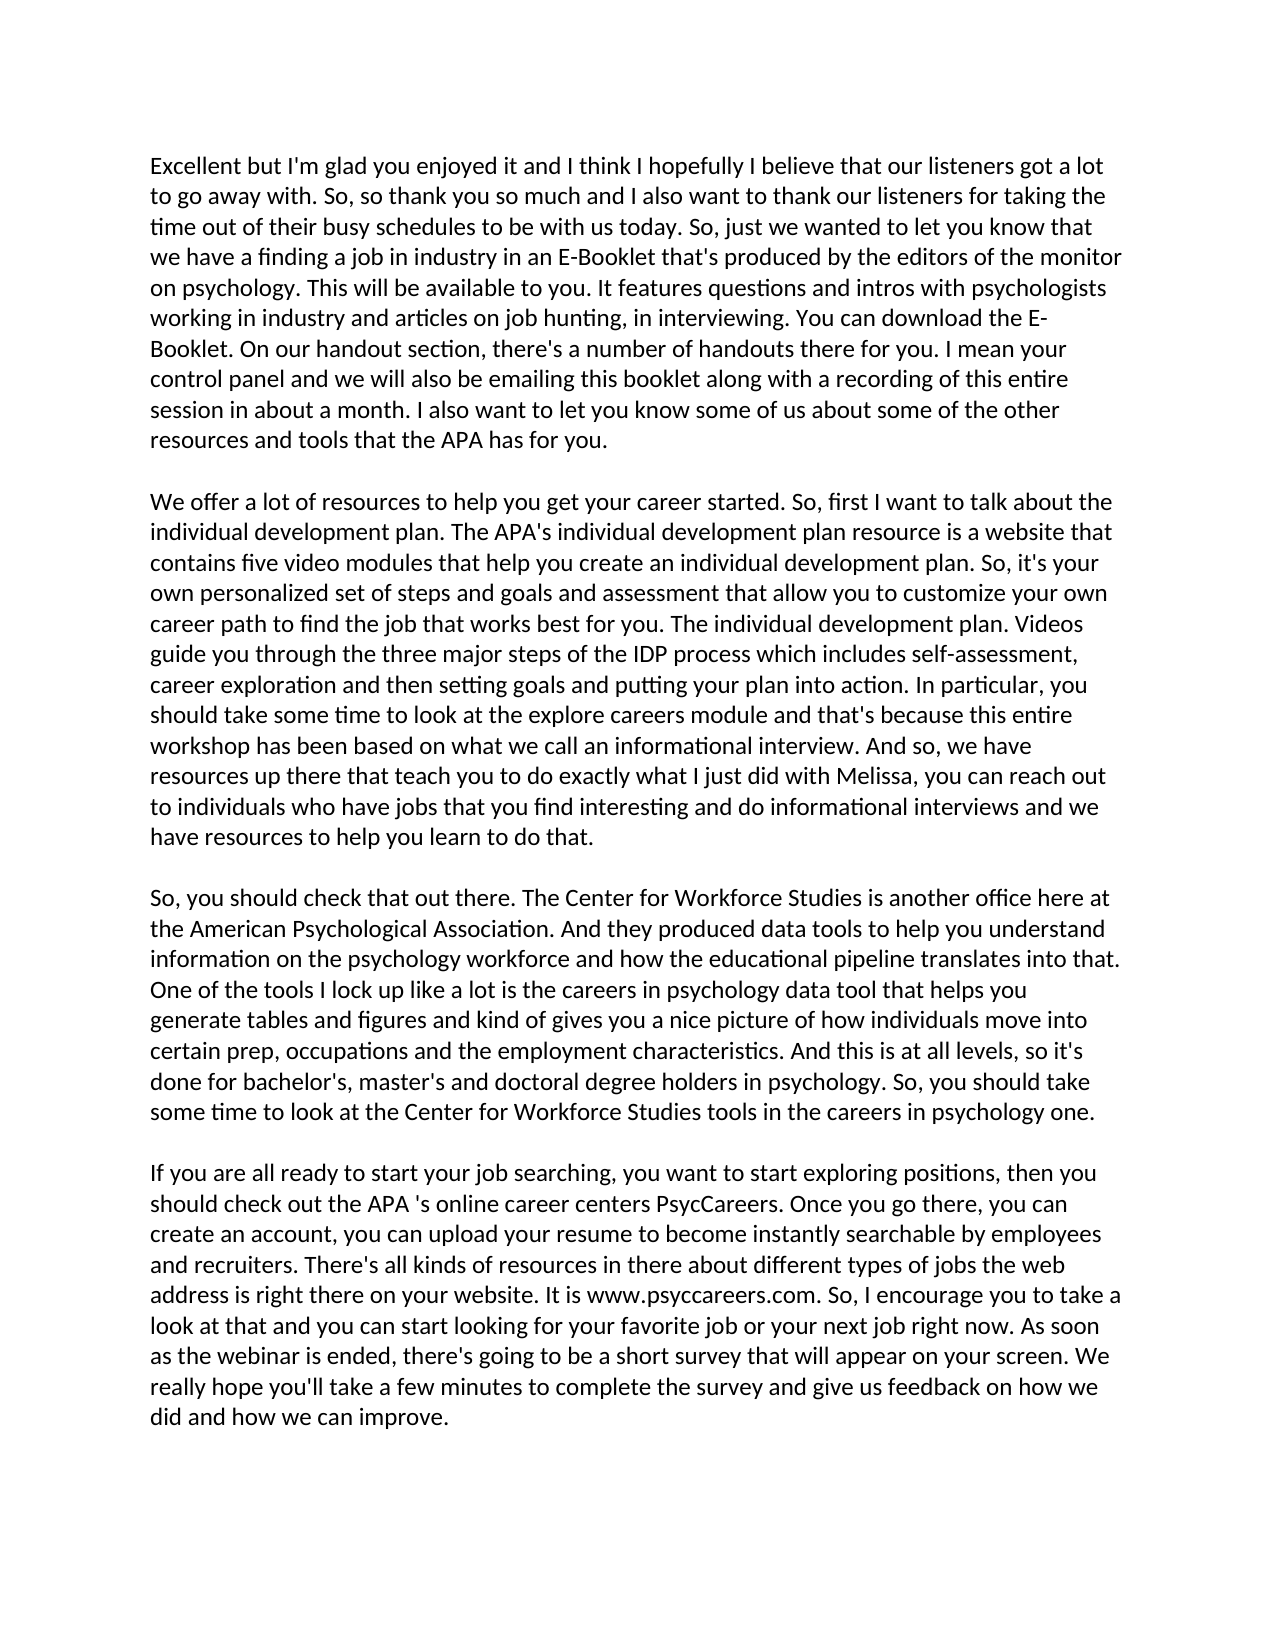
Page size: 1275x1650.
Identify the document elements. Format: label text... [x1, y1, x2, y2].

text Excellent but I'm glad you enjoyed it and I think I hopefully I believe that our listeners got a lot to go away with. So, so thank you so much and I also want to thank our listeners for taking the time out of their busy schedules to be with us today. So, just we wanted to let you know that we have a finding a job in industry in an E-Booklet that's produced by the editors of the monitor on psychology. This will be available to you. It features questions and intros with psychologists working in industry and articles on job hunting, in interviewing. You can download the E-Booklet. On our handout section, there's a number of handouts there for you. I mean your control panel and we will also be emailing this booklet along with a recording of this entire session in about a month. I also want to let you know some of us about some of the other resources and tools that the APA has for you. [150, 150, 1125, 455]
text So, you should check that out there. The Center for Workforce Studies is another office here at the American Psychological Association. And they produced data tools to help you understand information on the psychology workforce and how the educational pipeline translates into that. One of the tools I lock up like a lot is the careers in psychology data tool that helps you generate tables and figures and kind of gives you a nice picture of how individuals move into certain prep, occupations and the employment characteristics. And this is at all levels, so it's done for bachelor's, master's and doctoral degree holders in psychology. So, you should take some time to look at the Center for Workforce Studies tools in the careers in psychology one. [150, 882, 1125, 1127]
text We offer a lot of resources to help you get your career started. So, first I want to talk about the individual development plan. The APA's individual development plan resource is a website that contains five video modules that help you create an individual development plan. So, it's your own personalized set of steps and goals and assessment that allow you to customize your own career path to find the job that works best for you. The individual development plan. Videos guide you through the three major steps of the IDP process which includes self-assessment, career exploration and then setting goals and putting your plan into action. In particular, you should take some time to look at the explore careers module and that's because this entire workshop has been based on what we call an informational interview. And so, we have resources up there that teach you to do exactly what I just did with Melissa, you can reach out to individuals who have jobs that you find interesting and do informational interviews and we have resources to help you learn to do that. [150, 486, 1125, 852]
text If you are all ready to start your job searching, you want to start exploring positions, then you should check out the APA 's online career centers PsycCareers. Once you go there, you can create an account, you can upload your resume to become instantly searchable by employees and recruiters. There's all kinds of resources in there about different types of jobs the web address is right there on your website. It is www.psyccareers.com. So, I encourage you to take a look at that and you can start looking for your favorite job or your next job right now. As soon as the webinar is ended, there's going to be a short survey that will appear on your screen. We really hope you'll take a few minutes to complete the survey and give us feedback on how we did and how we can improve. [150, 1157, 1125, 1432]
